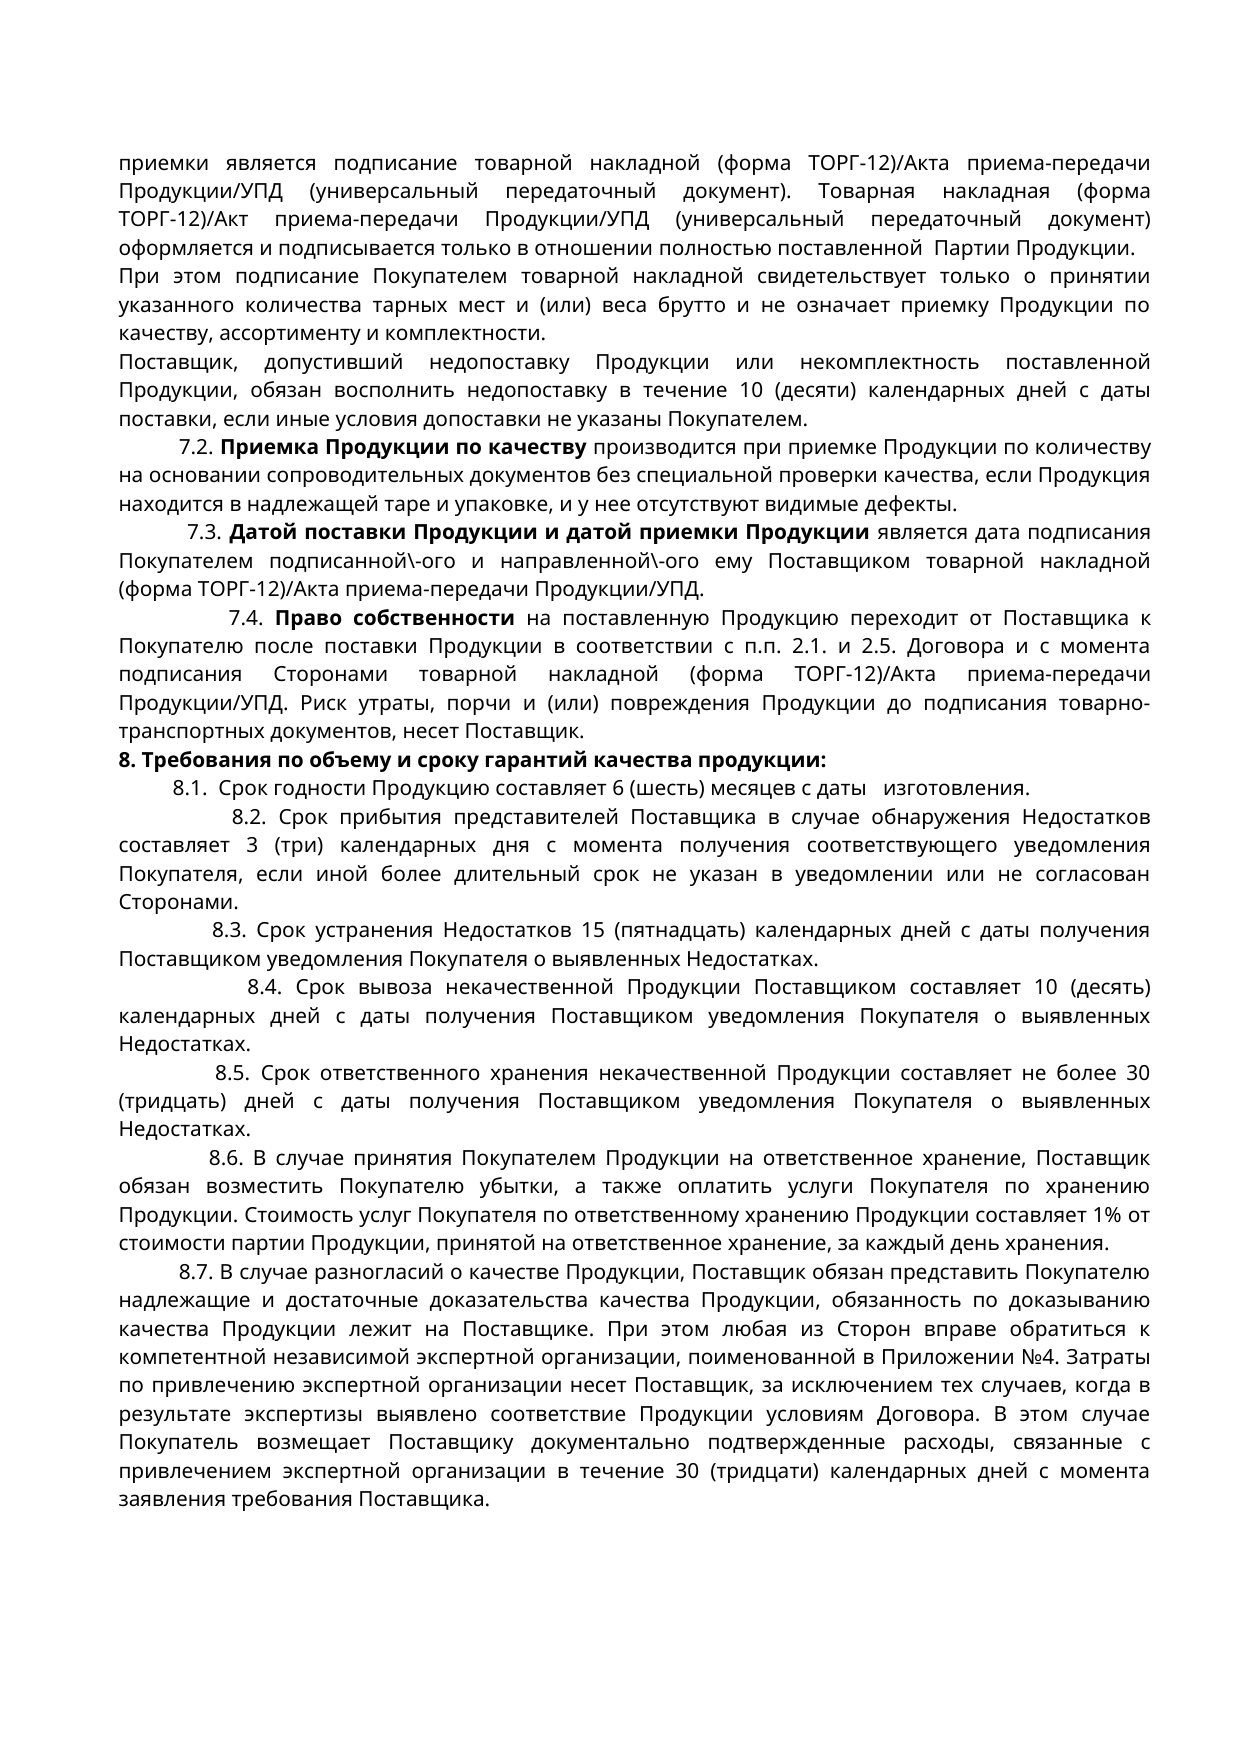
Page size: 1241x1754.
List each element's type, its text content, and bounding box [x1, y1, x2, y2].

text 8. Требования по объему и сроку гарантий качества продукции: [118, 745, 1152, 773]
text 8.4. Срок вывоза некачественной Продукции Поставщиком составляет 10 (десять) календарных дней с даты получения Поставщиком уведомления Покупателя о выявленных Недостатках. [118, 972, 1152, 1058]
text 8.5. Срок ответственного хранения некачественной Продукции составляет не более 30 (тридцать) дней с даты получения Поставщиком уведомления Покупателя о выявленных Недостатках. [118, 1058, 1152, 1143]
text При этом подписание Покупателем товарной накладной свидетельствует только о принятии указанного количества тарных мест и (или) веса брутто и не означает приемку Продукции по качеству, ассортименту и комплектности. [118, 261, 1152, 347]
text 8.3. Срок устранения Недостатков 15 (пятнадцать) календарных дней с даты получения Поставщиком уведомления Покупателя о выявленных Недостатках. [118, 916, 1152, 972]
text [118, 148, 1152, 261]
text Поставщик, допустивший недопоставку Продукции или некомплектность поставленной Продукции, обязан восполнить недопоставку в течение 10 (десяти) календарных дней с даты поставки, если иные условия допоставки не указаны Покупателем. [118, 347, 1152, 432]
text 8.2. Срок прибытия представителей Поставщика в случае обнаружения Недостатков составляет 3 (три) календарных дня с момента получения соответствующего уведомления Покупателя, если иной более длительный срок не указан в уведомлении или не согласован Сторонами. [118, 802, 1152, 916]
text 8.1. Срок годности Продукцию составляет 6 (шесть) месяцев с даты изготовления. [118, 773, 1152, 802]
text 8.7. В случае разногласий о качестве Продукции, Поставщик обязан представить Покупателю надлежащие и достаточные доказательства качества Продукции, обязанность по доказыванию качества Продукции лежит на Поставщике. При этом любая из Сторон вправе обратиться к компетентной независимой экспертной организации, поименованной в Приложении №4. Затраты по привлечению экспертной организации несет Поставщик, за исключением тех случаев, когда в результате экспертизы выявлено соответствие Продукции условиям Договора. В этом случае Покупатель возмещает Поставщику документально подтвержденные расходы, связанные с привлечением экспертной организации в течение 30 (тридцати) календарных дней с момента заявления требования Поставщика. [118, 1257, 1152, 1513]
text 8.6. В случае принятия Покупателем Продукции на ответственное хранение, Поставщик обязан возместить Покупателю убытки, а также оплатить услуги Покупателя по хранению Продукции. Стоимость услуг Покупателя по ответственному хранению Продукции составляет 1% от стоимости партии Продукции, принятой на ответственное хранение, за каждый день хранения. [118, 1143, 1152, 1257]
text 7.2. Приемка Продукции по качеству производится при приемке Продукции по количеству на основании сопроводительных документов без специальной проверки качества, если Продукция находится в надлежащей таре и упаковке, и у нее отсутствуют видимые дефекты. [118, 432, 1152, 517]
text 7.3. Датой поставки Продукции и датой приемки Продукции является дата подписания Покупателем подписанной\-ого и направленной\-ого ему Поставщиком товарной накладной (форма ТОРГ-12)/Акта приема-передачи Продукции/УПД. [118, 517, 1152, 603]
text 7.4. Право собственности на поставленную Продукцию переходит от Поставщика к Покупателю после поставки Продукции в соответствии с п.п. 2.1. и 2.5. Договора и с момента подписания Сторонами товарной накладной (форма ТОРГ-12)/Акта приема-передачи Продукции/УПД. Риск утраты, порчи и (или) повреждения Продукции до подписания товарно-транспортных документов, несет Поставщик. [118, 603, 1152, 745]
